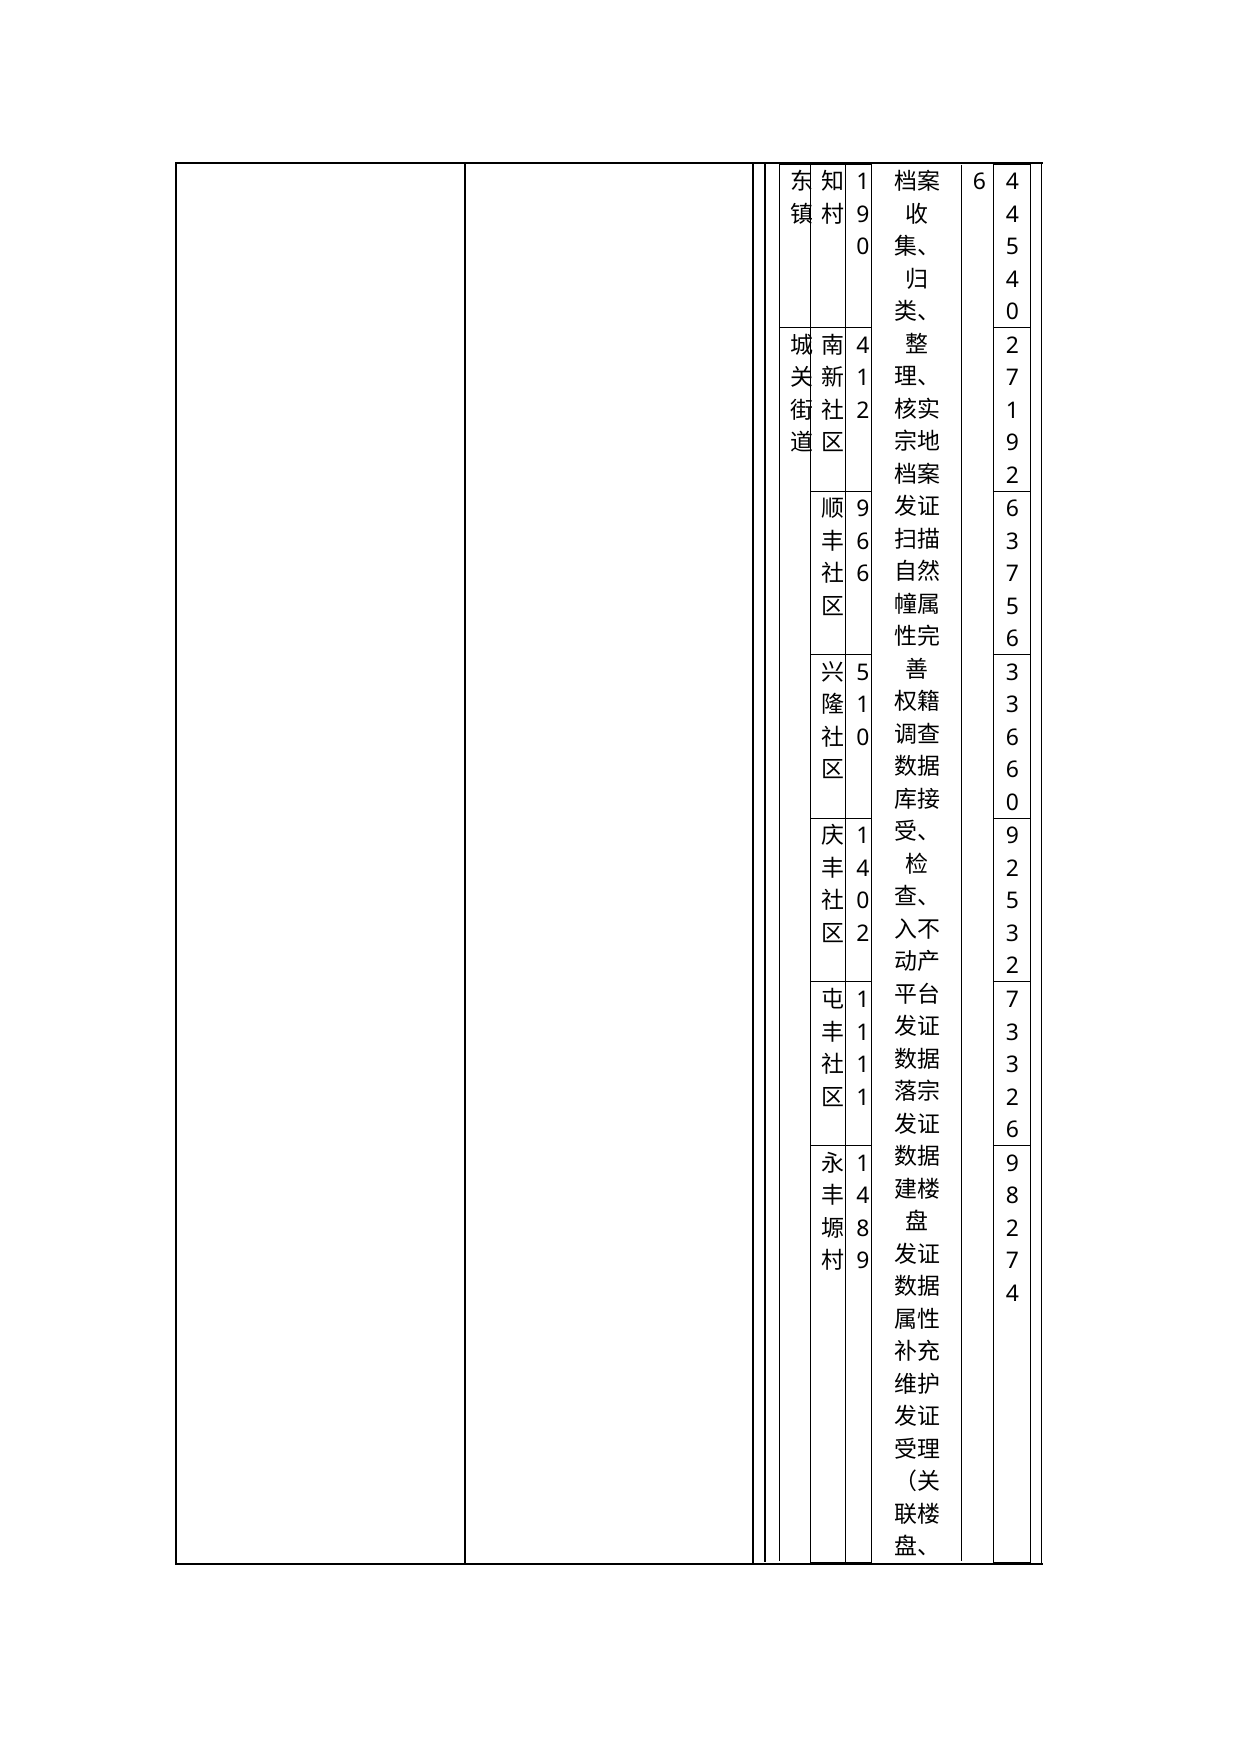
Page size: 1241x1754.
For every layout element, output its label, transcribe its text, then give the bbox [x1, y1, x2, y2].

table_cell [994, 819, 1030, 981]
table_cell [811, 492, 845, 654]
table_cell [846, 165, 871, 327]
table_cell [466, 164, 752, 1563]
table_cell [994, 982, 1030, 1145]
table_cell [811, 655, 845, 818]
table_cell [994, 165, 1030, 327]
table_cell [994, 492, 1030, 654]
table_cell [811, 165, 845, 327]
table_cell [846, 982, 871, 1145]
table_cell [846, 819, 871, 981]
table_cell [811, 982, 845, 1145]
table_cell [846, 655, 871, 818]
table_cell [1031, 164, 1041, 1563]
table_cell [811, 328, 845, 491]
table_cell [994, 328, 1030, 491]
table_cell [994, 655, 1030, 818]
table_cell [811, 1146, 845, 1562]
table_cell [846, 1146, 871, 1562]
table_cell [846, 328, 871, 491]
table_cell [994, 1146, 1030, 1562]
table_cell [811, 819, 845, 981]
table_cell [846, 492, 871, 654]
table_cell 1 [177, 164, 464, 1563]
